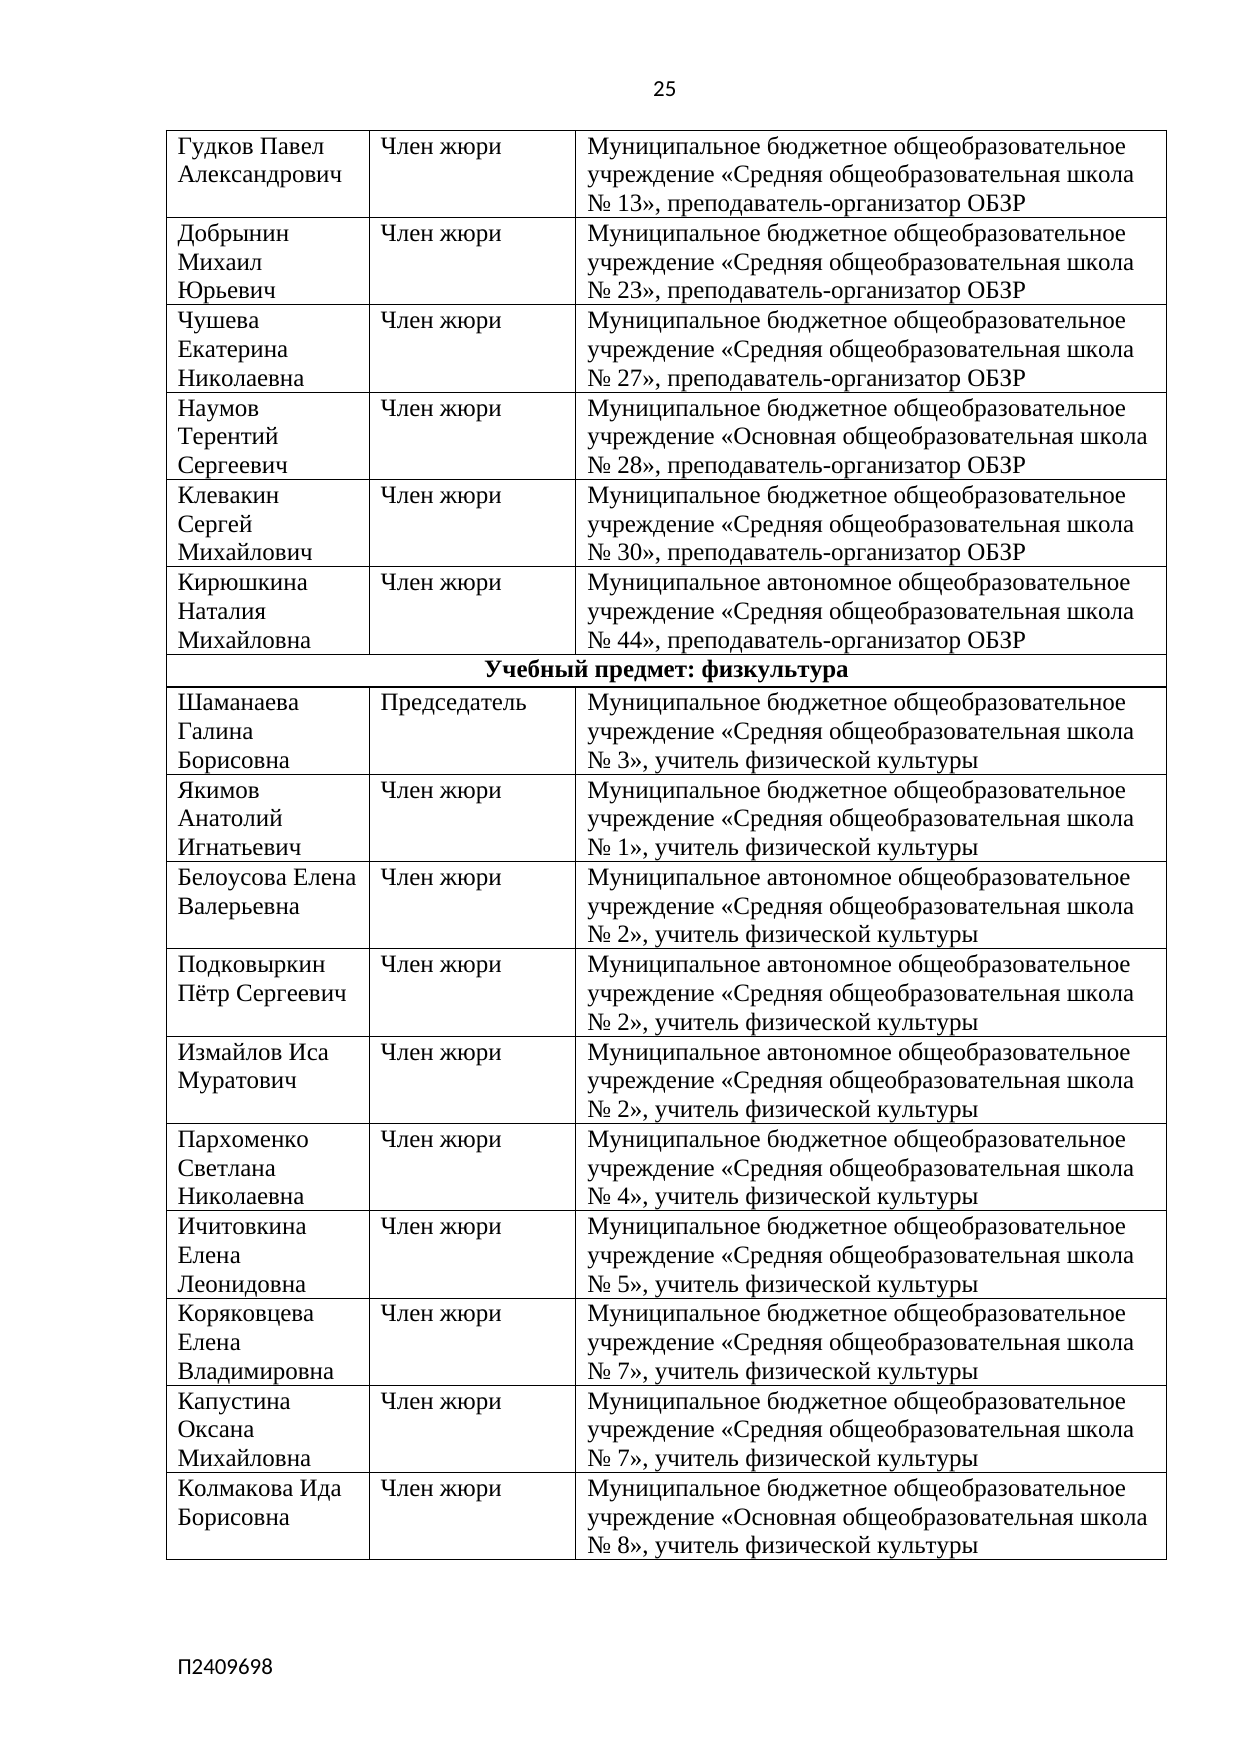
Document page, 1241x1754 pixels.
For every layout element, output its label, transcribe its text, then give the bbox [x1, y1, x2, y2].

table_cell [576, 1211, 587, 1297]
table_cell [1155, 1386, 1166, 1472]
table_cell Учебный предмет: физкультура [167, 655, 1166, 686]
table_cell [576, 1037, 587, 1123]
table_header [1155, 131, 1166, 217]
table_cell Член жюри [370, 949, 575, 1036]
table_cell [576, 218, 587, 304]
table_cell Член жюри [370, 218, 575, 304]
table_cell Член жюри [370, 480, 575, 566]
table_cell Член жюри [370, 567, 575, 653]
table_cell Член жюри [370, 1037, 575, 1123]
table_cell Член жюри [370, 775, 575, 861]
table_cell Подковыркин Пётр Сергеевич [167, 949, 369, 1036]
table_header Член жюри [370, 131, 575, 217]
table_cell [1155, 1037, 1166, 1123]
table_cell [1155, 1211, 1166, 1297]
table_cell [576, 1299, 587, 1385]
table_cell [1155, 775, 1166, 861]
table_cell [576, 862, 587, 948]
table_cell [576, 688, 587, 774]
table_cell Член жюри [370, 1473, 575, 1559]
table_cell Член жюри [370, 1124, 575, 1210]
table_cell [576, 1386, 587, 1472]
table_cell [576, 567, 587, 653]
table_cell Член жюри [370, 393, 575, 479]
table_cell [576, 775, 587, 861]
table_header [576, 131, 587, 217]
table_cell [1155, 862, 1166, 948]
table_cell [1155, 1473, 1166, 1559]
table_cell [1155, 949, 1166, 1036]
table_cell Член жюри [370, 305, 575, 392]
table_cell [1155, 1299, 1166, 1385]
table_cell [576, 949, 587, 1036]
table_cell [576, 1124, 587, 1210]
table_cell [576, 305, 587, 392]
table_cell Белоусова Елена Валерьевна [167, 862, 369, 948]
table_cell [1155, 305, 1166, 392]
table_header Гудков Павел Александрович [167, 131, 369, 217]
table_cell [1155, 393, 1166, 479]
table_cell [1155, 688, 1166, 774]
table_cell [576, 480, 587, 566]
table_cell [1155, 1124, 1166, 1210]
table_cell Член жюри [370, 1211, 575, 1297]
table_cell Член жюри [370, 1299, 575, 1385]
table_cell Измайлов Иса Муратович [167, 1037, 369, 1123]
table_cell Колмакова Ида Борисовна [167, 1473, 369, 1559]
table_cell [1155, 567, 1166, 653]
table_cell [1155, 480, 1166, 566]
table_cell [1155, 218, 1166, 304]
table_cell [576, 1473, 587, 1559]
table_cell Член жюри [370, 862, 575, 948]
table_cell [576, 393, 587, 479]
table_cell Председатель [370, 688, 575, 774]
table_cell Член жюри [370, 1386, 575, 1472]
